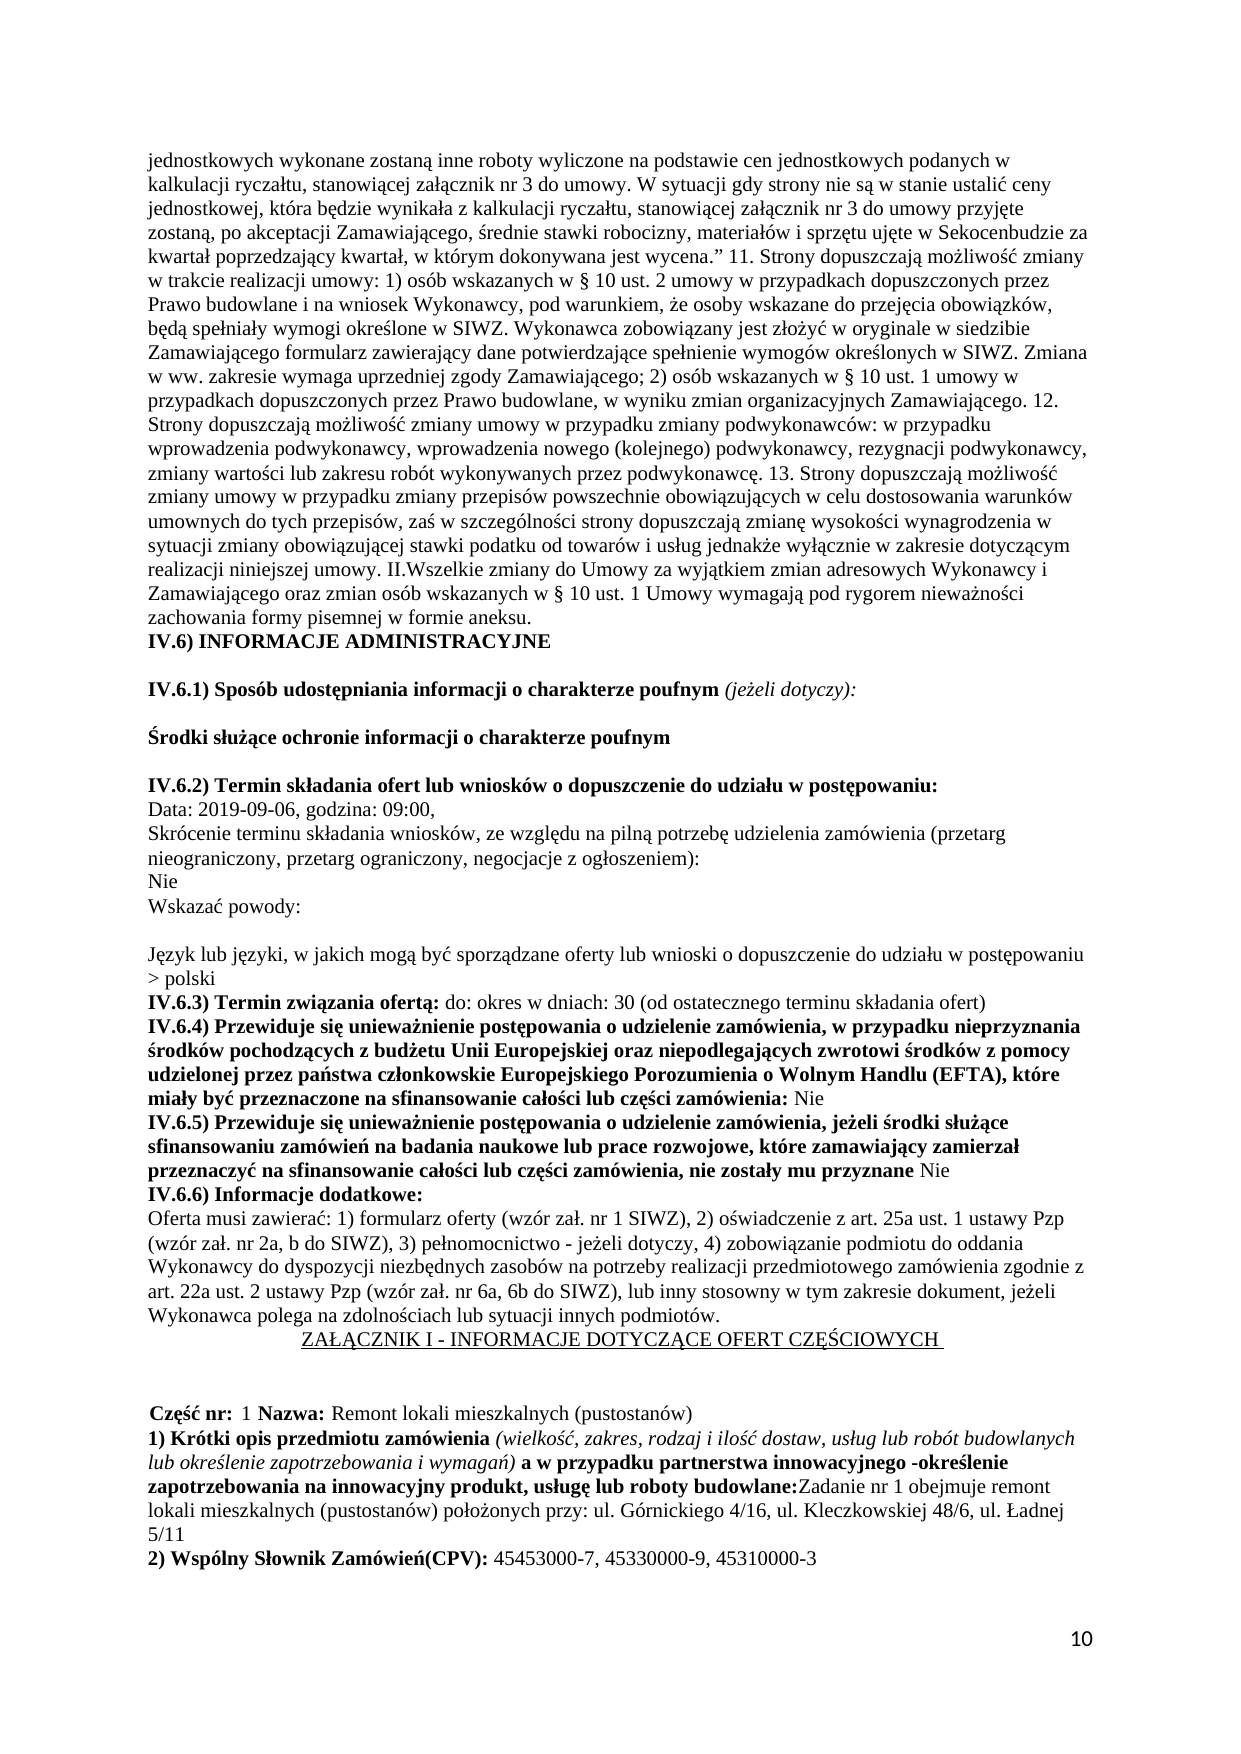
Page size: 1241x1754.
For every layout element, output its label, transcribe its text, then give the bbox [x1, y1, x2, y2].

table_header Remont lokali mieszkalnych (pustostanów) [330, 1399, 699, 1426]
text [148, 148, 1093, 1327]
text ZAŁĄCZNIK I - INFORMACJE DOTYCZĄCE OFERT CZĘŚCIOWYCH [148, 1327, 1093, 1351]
table_header 1 [239, 1399, 256, 1426]
table_header Nazwa: [256, 1399, 329, 1426]
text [148, 1426, 1093, 1594]
table_header Część nr: [148, 1399, 239, 1426]
